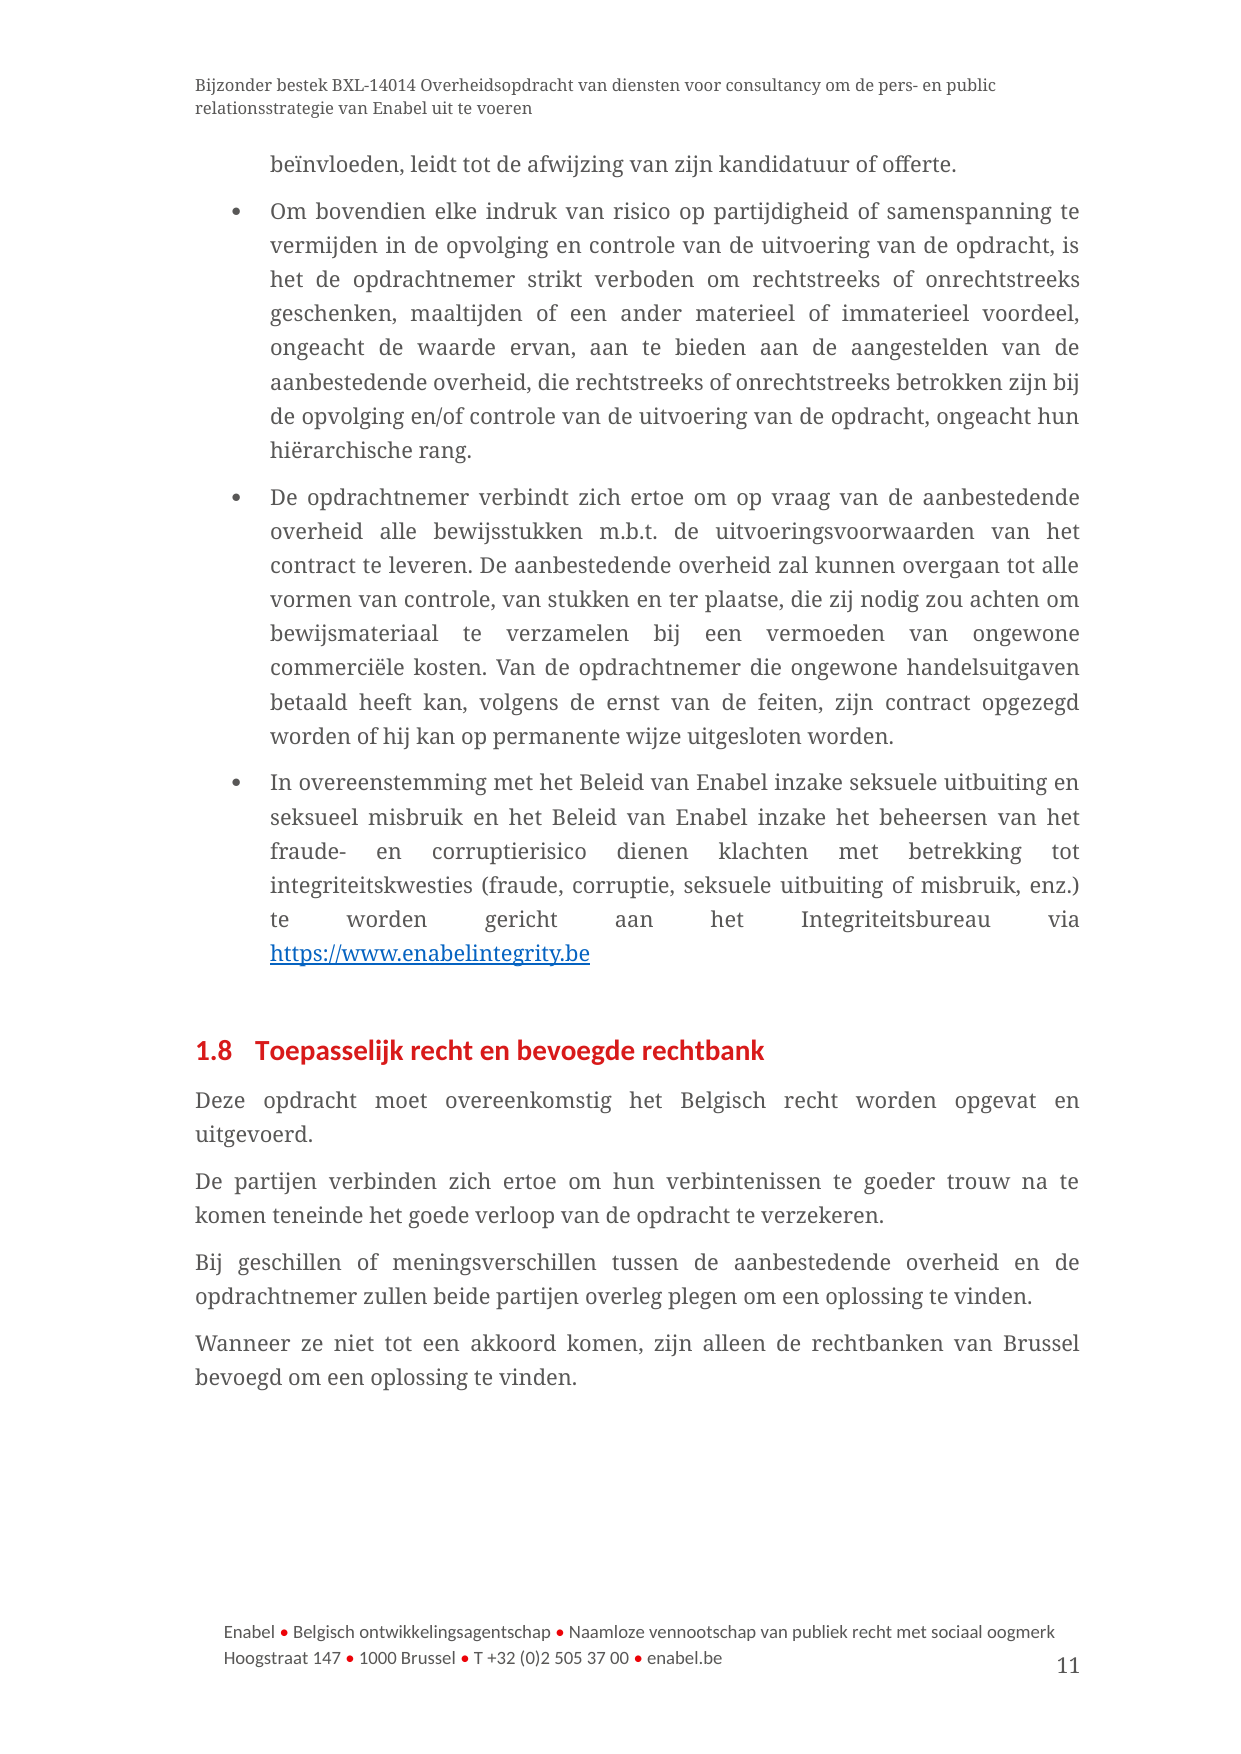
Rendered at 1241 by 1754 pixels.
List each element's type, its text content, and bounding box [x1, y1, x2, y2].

text De partijen verbinden zich ertoe om hun verbintenissen te goeder trouw na te komen teneinde het goede verloop van de opdracht te verzekeren. [195, 1166, 1081, 1230]
list In overeenstemming met het Beleid van Enabel inzake seksuele uitbuiting en seksueel misbruik en het Beleid van Enabel inzake het beheersen van het fraude- en corruptierisico dienen klachten met betrekking tot integriteitskwesties (fraude, corruptie, seksuele uitbuiting of misbruik, enz.) te worden gericht aan het Integriteitsbureau via https://www.enabelintegrity.be [232, 767, 1081, 968]
text Bij geschillen of meningsverschillen tussen de aanbestedende overheid en de opdrachtnemer zullen beide partijen overleg plegen om een oplossing te vinden. [195, 1247, 1081, 1311]
list De opdrachtnemer verbindt zich ertoe om op vraag van de aanbestedende overheid alle bewijsstukken m.b.t. de uitvoeringsvoorwaarden van het contract te leveren. De aanbestedende overheid zal kunnen overgaan tot alle vormen van controle, van stukken en ter plaatse, die zij nodig zou achten om bewijsmateriaal te verzamelen bij een vermoeden van ongewone commerciële kosten. Van de opdrachtnemer die ongewone handelsuitgaven betaald heeft kan, volgens de ernst van de feiten, zijn contract opgezegd worden of hij kan op permanente wijze uitgesloten worden. [232, 482, 1081, 751]
text Wanneer ze niet tot een akkoord komen, zijn alleen de rechtbanken van Brussel bevoegd om een oplossing te vinden. [195, 1327, 1081, 1391]
text Deze opdracht moet overeenkomstig het Belgisch recht worden opgevat en uitgevoerd. [195, 1085, 1081, 1149]
subtitle Toepasselijk recht en bevoegde rechtbank [195, 1032, 1081, 1067]
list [232, 149, 1081, 179]
list Om bovendien elke indruk van risico op partijdigheid of samenspanning te vermijden in de opvolging en controle van de uitvoering van de opdracht, is het de opdrachtnemer strikt verboden om rechtstreeks of onrechtstreeks geschenken, maaltijden of een ander materieel of immaterieel voordeel, ongeacht de waarde ervan, aan te bieden aan de aangestelden van de aanbestedende overheid, die rechtstreeks of onrechtstreeks betrokken zijn bij de opvolging en/of controle van de uitvoering van de opdracht, ongeacht hun hiërarchische rang. [232, 196, 1081, 465]
